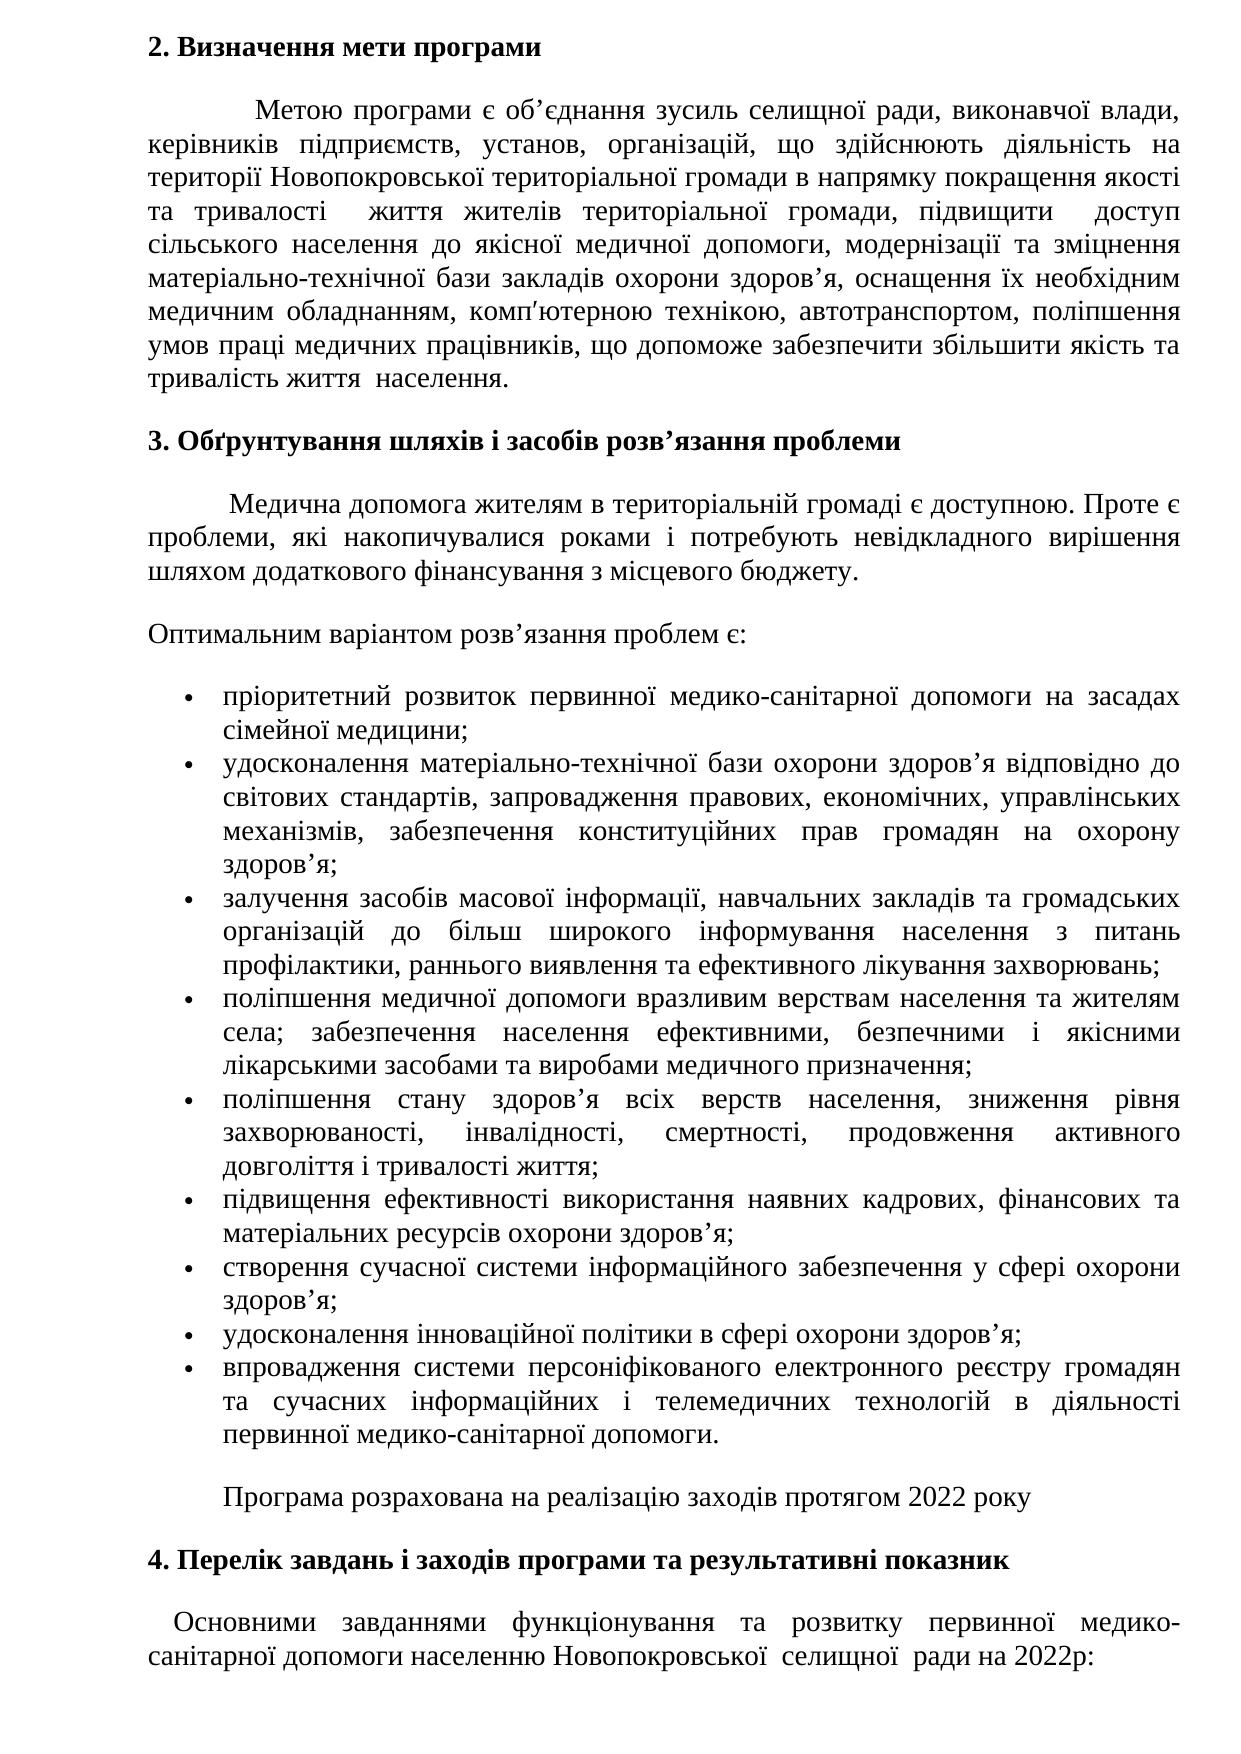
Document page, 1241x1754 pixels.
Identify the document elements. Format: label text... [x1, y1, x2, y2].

list удосконалення матеріально-технічної бази охорони здоров’я відповідно до світових стандартів, запровадження правових, економічних, управлінських механізмів, забезпечення конституційних прав громадян на охорону здоров’я; [185, 746, 1181, 880]
list поліпшення стану здоров’я всіх верств населення, зниження рівня захворюваності, інвалідності, смертності, продовження активного довголіття і тривалості життя; [185, 1081, 1181, 1182]
list пріоритетний розвиток первинної медико-санітарної допомоги на засадах сімейної медицини; [185, 678, 1181, 746]
list поліпшення медичної допомоги вразливим верствам населення та жителям села; забезпечення населення ефективними, безпечними і якісними лікарськими засобами та виробами медичного призначення; [185, 980, 1181, 1081]
text 2. Визначення мети програми [148, 29, 1181, 63]
text Метою програми є об’єднання зусиль селищної ради, виконавчої влади, керівників підприємств, установ, організацій, що здійснюють діяльність на території Новопокровської територіальної громади в напрямку покращення якості та тривалості життя жителів територіальної громади, підвищити доступ сільського населення до якісної медичної допомоги, модернізації та зміцнення матеріально-технічної бази закладів охорони здоров’я, оснащення їх необхідним медичним обладнанням, комп′ютерною технікою, автотранспортом, поліпшення умов праці медичних працівників, що допоможе забезпечити збільшити якість та тривалість життя населення. [148, 92, 1181, 394]
list удосконалення інноваційної політики в сфері охорони здоров’я; [185, 1316, 1181, 1349]
list залучення засобів масової інформації, навчальних закладів та громадських організацій до більш широкого інформування населення з питань профілактики, раннього виявлення та ефективного лікування захворювань; [185, 880, 1181, 980]
text Програма розрахована на реалізацію заходів протягом 2022 року [223, 1479, 1181, 1513]
list створення сучасної системи інформаційного забезпечення у сфері охорони здоров’я; [185, 1249, 1181, 1316]
text Оптимальним варіантом розв’язання проблем є: [148, 616, 1181, 649]
text Медична допомога жителям в територіальній громаді є доступною. Проте є проблеми, які накопичувалися роками і потребують невідкладного вирішення шляхом додаткового фінансування з місцевого бюджету. [148, 486, 1181, 587]
list впровадження системи персоніфікованого електронного реєстру громадян та сучасних інформаційних і телемедичних технологій в діяльності первинної медико-санітарної допомоги. [185, 1349, 1181, 1450]
text 4. Перелік завдань і заходів програми та результативні показник [148, 1542, 1181, 1575]
text Основними завданнями функціонування та розвитку первинної медико-санітарної допомоги населенню Новопокровської селищної ради на 2022р: [148, 1604, 1181, 1672]
list підвищення ефективності використання наявних кадрових, фінансових та матеріальних ресурсів охорони здоров’я; [185, 1182, 1181, 1249]
text 3. Обґрунтування шляхів і засобів розв’язання проблеми [148, 423, 1181, 457]
